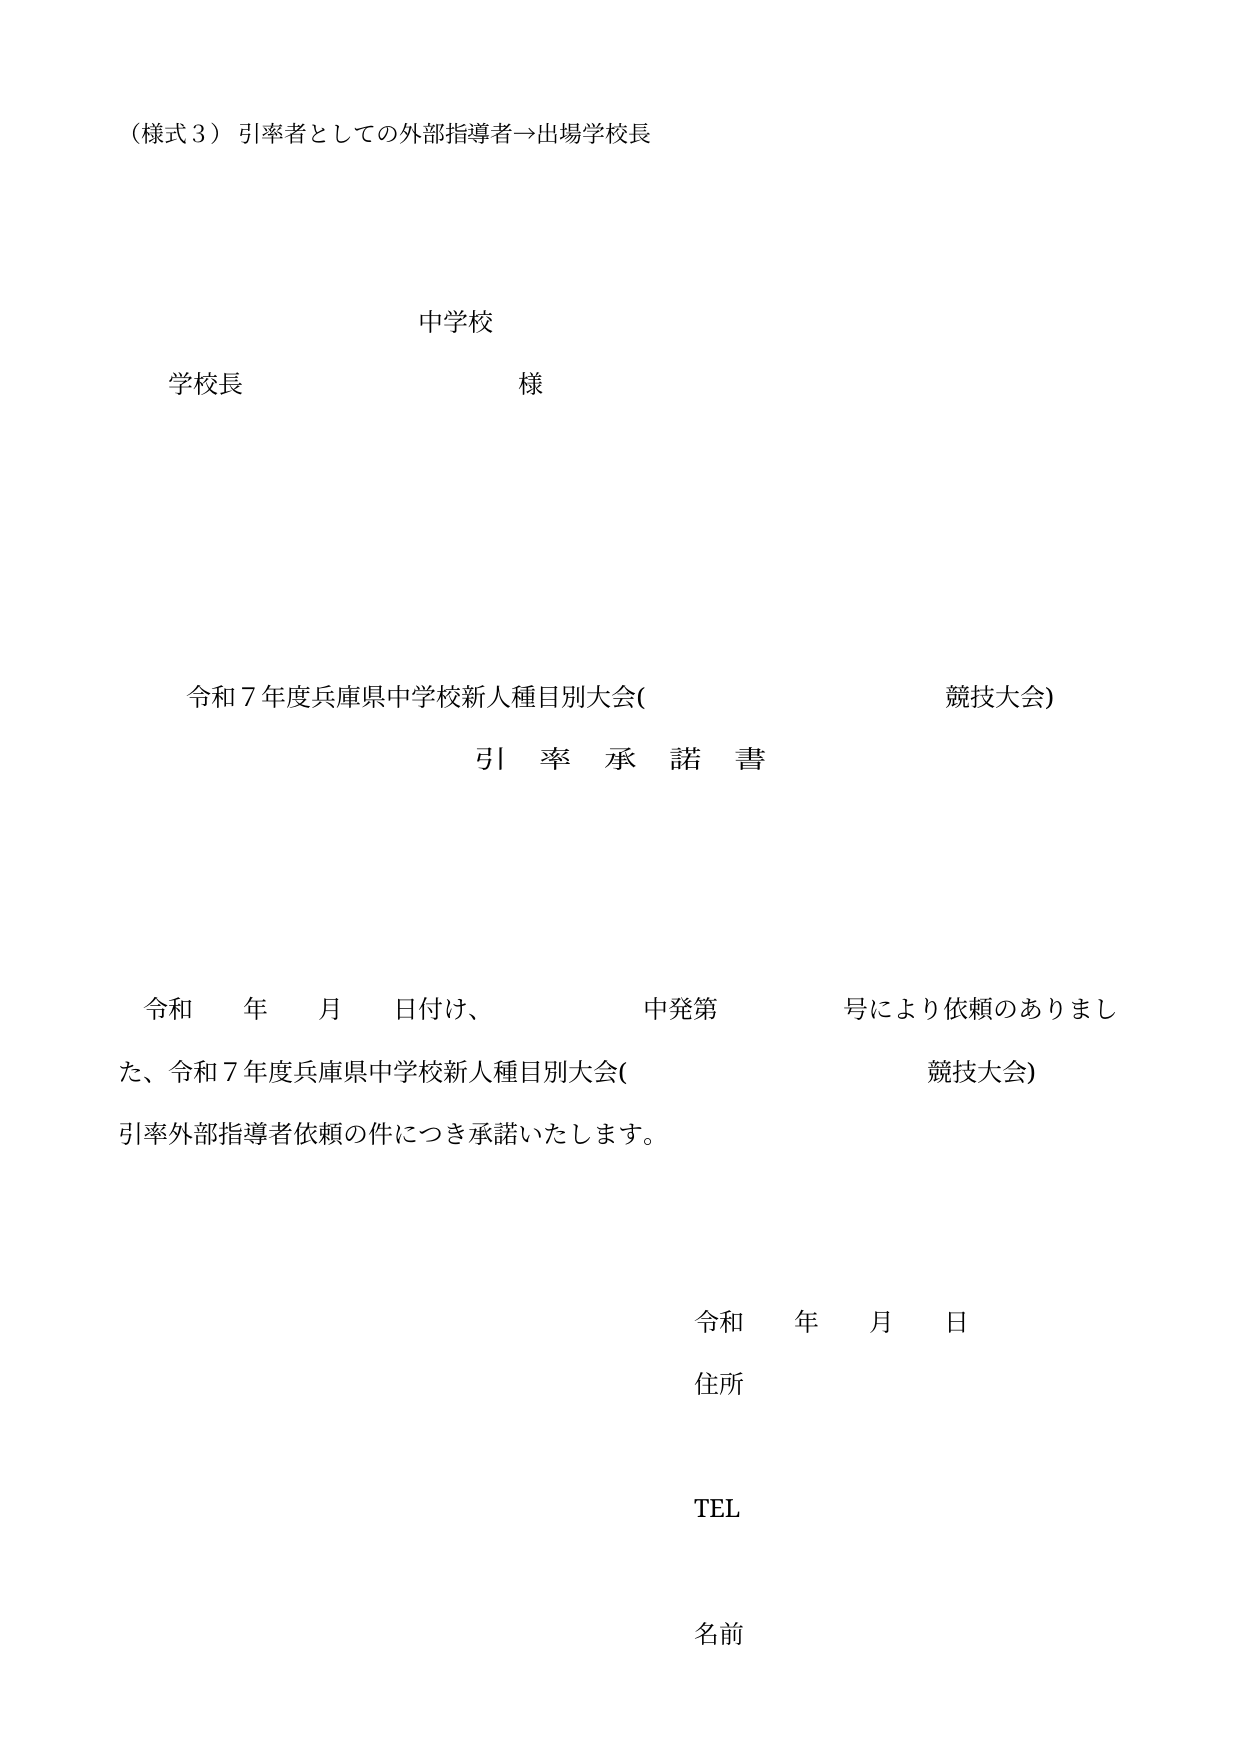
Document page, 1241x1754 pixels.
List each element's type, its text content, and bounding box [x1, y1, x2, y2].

text 令和７年度兵庫県中学校新人種目別大会( 競技大会) [118, 664, 1122, 727]
text 名前 [118, 1602, 1122, 1664]
text 引 率 承 諾 書 [118, 727, 1122, 789]
text 引率外部指導者依頼の件につき承諾いたします。 [118, 1102, 1122, 1164]
text 中学校 [118, 289, 1122, 352]
text 令和 年 月 日付け、 中発第 号により依頼のありました、令和７年度兵庫県中学校新人種目別大会( 競技大会) [118, 977, 1122, 1102]
text 令和 年 月 日 [118, 1289, 1122, 1352]
text TEL [118, 1477, 1122, 1539]
text 学校長 様 [118, 352, 1122, 414]
text 住所 [118, 1352, 1122, 1414]
text （様式３） 引率者としての外部指導者→出場学校長 [118, 102, 1122, 164]
